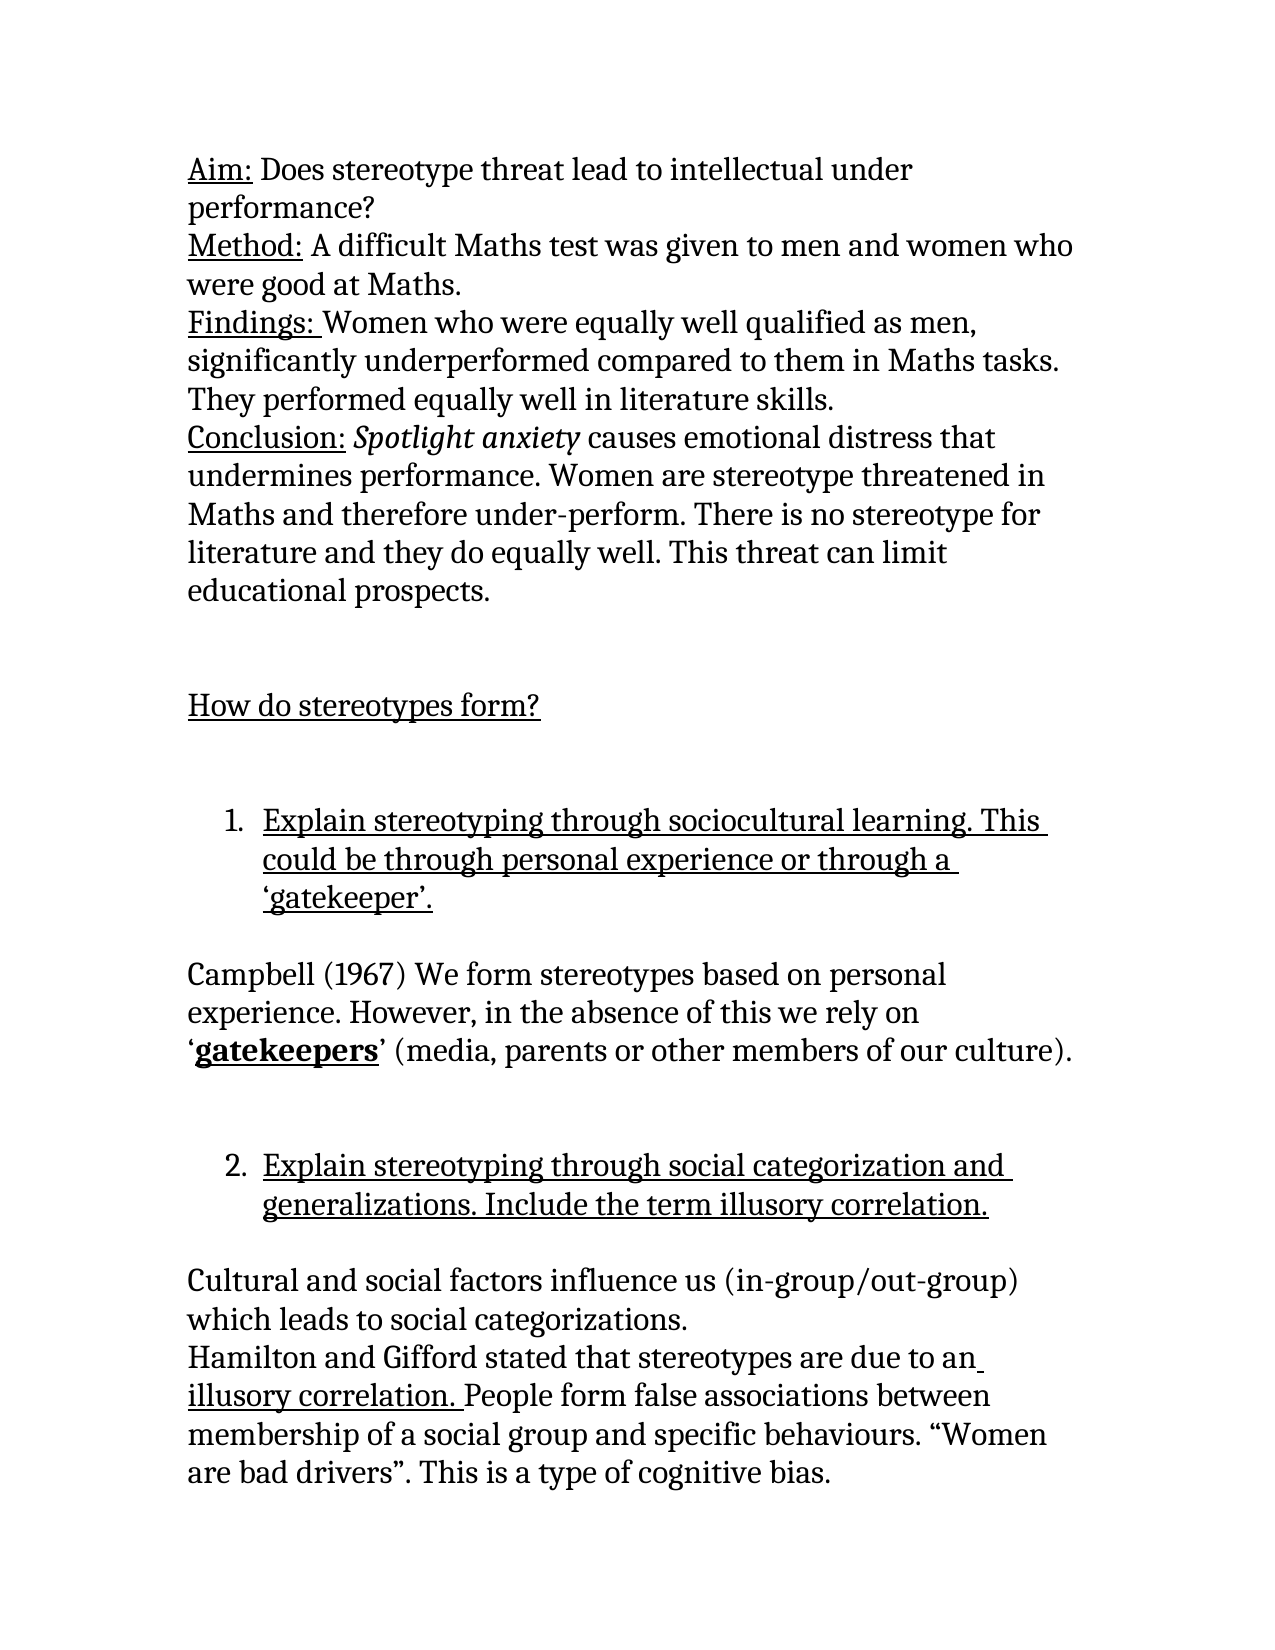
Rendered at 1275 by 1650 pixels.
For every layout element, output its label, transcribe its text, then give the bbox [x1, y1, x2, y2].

list Explain stereotyping through sociocultural learning. This could be through personal experience or through a ‘gatekeeper’. [225, 802, 1087, 917]
text Hamilton and Gifford stated that stereotypes are due to an illusory correlation. People form false associations between membership of a social group and specific behaviours. “Women are bad drivers”. This is a type of cognitive bias. [187, 1338, 1087, 1492]
list Explain stereotyping through social categorization and generalizations. Include the term illusory correlation. [225, 1147, 1087, 1223]
text Conclusion: Spotlight anxiety causes emotional distress that undermines performance. Women are stereotype threatened in Maths and therefore under-perform. There is no stereotype for literature and they do equally well. This threat can limit educational prospects. [187, 418, 1087, 610]
text How do stereotypes form? [187, 687, 1087, 725]
text Aim: Does stereotype threat lead to intellectual under performance? [187, 150, 1087, 227]
text Campbell (1967) We form stereotypes based on personal experience. However, in the absence of this we rely on ‘gatekeepers’ (media, parents or other members of our culture). [187, 955, 1087, 1070]
text Findings: Women who were equally well qualified as men, significantly underperformed compared to them in Maths tasks. They performed equally well in literature skills. [187, 303, 1087, 418]
text Method: A difficult Maths test was given to men and women who were good at Maths. [187, 227, 1087, 303]
text Cultural and social factors influence us (in-group/out-group) which leads to social categorizations. [187, 1262, 1087, 1338]
